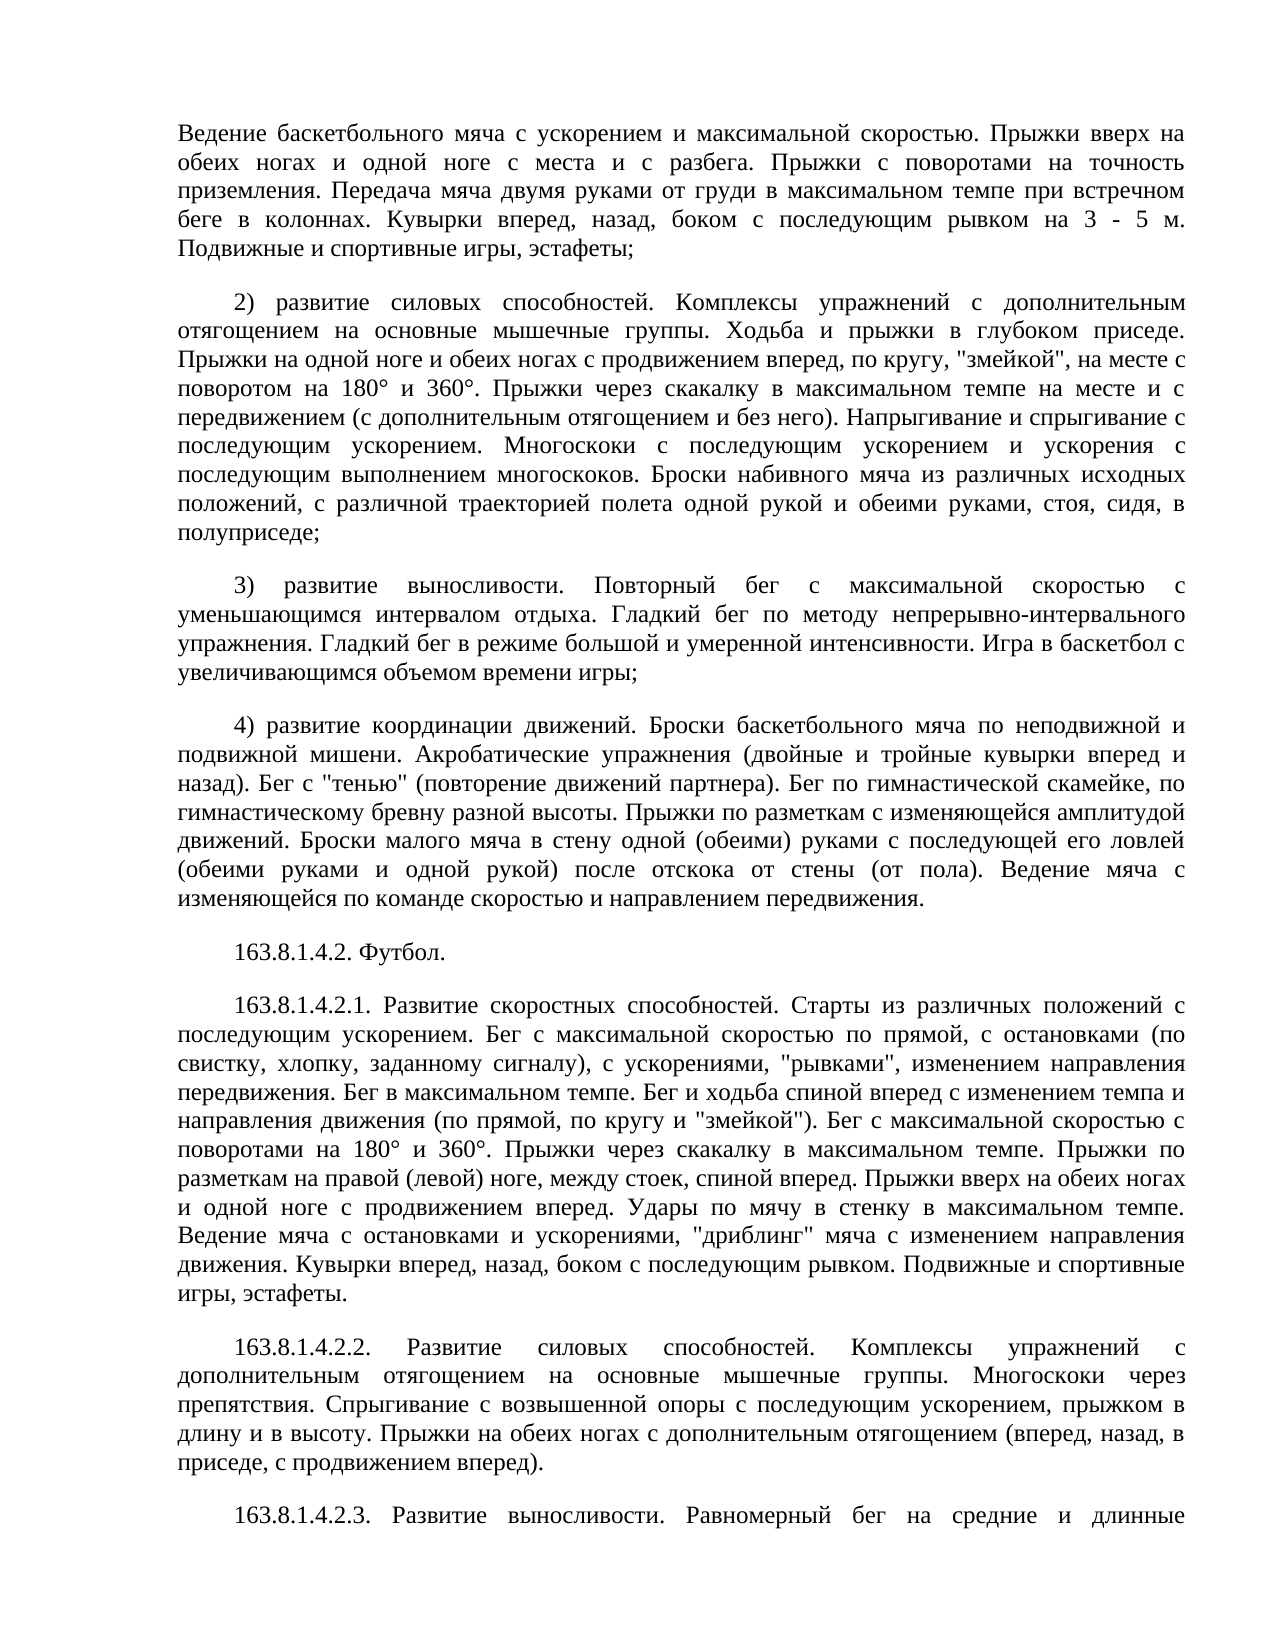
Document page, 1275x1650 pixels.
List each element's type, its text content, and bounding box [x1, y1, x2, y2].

text 4) развитие координации движений. Броски баскетбольного мяча по неподвижной и подвижной мишени. Акробатические упражнения (двойные и тройные кувырки вперед и назад). Бег с "тенью" (повторение движений партнера). Бег по гимнастической скамейке, по гимнастическому бревну разной высоты. Прыжки по разметкам с изменяющейся амплитудой движений. Броски малого мяча в стену одной (обеими) руками с последующей его ловлей (обеими руками и одной рукой) после отскока от стены (от пола). Ведение мяча с изменяющейся по команде скоростью и направлением передвижения. [177, 711, 1186, 912]
text 163.8.1.4.2.2. Развитие силовых способностей. Комплексы упражнений с дополнительным отягощением на основные мышечные группы. Многоскоки через препятствия. Спрыгивание с возвышенной опоры с последующим ускорением, прыжком в длину и в высоту. Прыжки на обеих ногах с дополнительным отягощением (вперед, назад, в приседе, с продвижением вперед). [177, 1332, 1186, 1476]
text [177, 118, 1186, 262]
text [177, 1501, 1186, 1529]
text 2) развитие силовых способностей. Комплексы упражнений с дополнительным отягощением на основные мышечные группы. Ходьба и прыжки в глубоком приседе. Прыжки на одной ноге и обеих ногах с продвижением вперед, по кругу, "змейкой", на месте с поворотом на 180° и 360°. Прыжки через скакалку в максимальном темпе на месте и с передвижением (с дополнительным отягощением и без него). Напрыгивание и спрыгивание с последующим ускорением. Многоскоки с последующим ускорением и ускорения с последующим выполнением многоскоков. Броски набивного мяча из различных исходных положений, с различной траекторией полета одной рукой и обеими руками, стоя, сидя, в полуприседе; [177, 287, 1186, 546]
text 3) развитие выносливости. Повторный бег с максимальной скоростью с уменьшающимся интервалом отдыха. Гладкий бег по методу непрерывно-интервального упражнения. Гладкий бег в режиме большой и умеренной интенсивности. Игра в баскетбол с увеличивающимся объемом времени игры; [177, 571, 1186, 686]
text 163.8.1.4.2. Футбол. [177, 937, 1186, 966]
text 163.8.1.4.2.1. Развитие скоростных способностей. Старты из различных положений с последующим ускорением. Бег с максимальной скоростью по прямой, с остановками (по свистку, хлопку, заданному сигналу), с ускорениями, "рывками", изменением направления передвижения. Бег в максимальном темпе. Бег и ходьба спиной вперед с изменением темпа и направления движения (по прямой, по кругу и "змейкой"). Бег с максимальной скоростью с поворотами на 180° и 360°. Прыжки через скакалку в максимальном темпе. Прыжки по разметкам на правой (левой) ноге, между стоек, спиной вперед. Прыжки вверх на обеих ногах и одной ноге с продвижением вперед. Удары по мячу в стенку в максимальном темпе. Ведение мяча с остановками и ускорениями, "дриблинг" мяча с изменением направления движения. Кувырки вперед, назад, боком с последующим рывком. Подвижные и спортивные игры, эстафеты. [177, 991, 1186, 1307]
